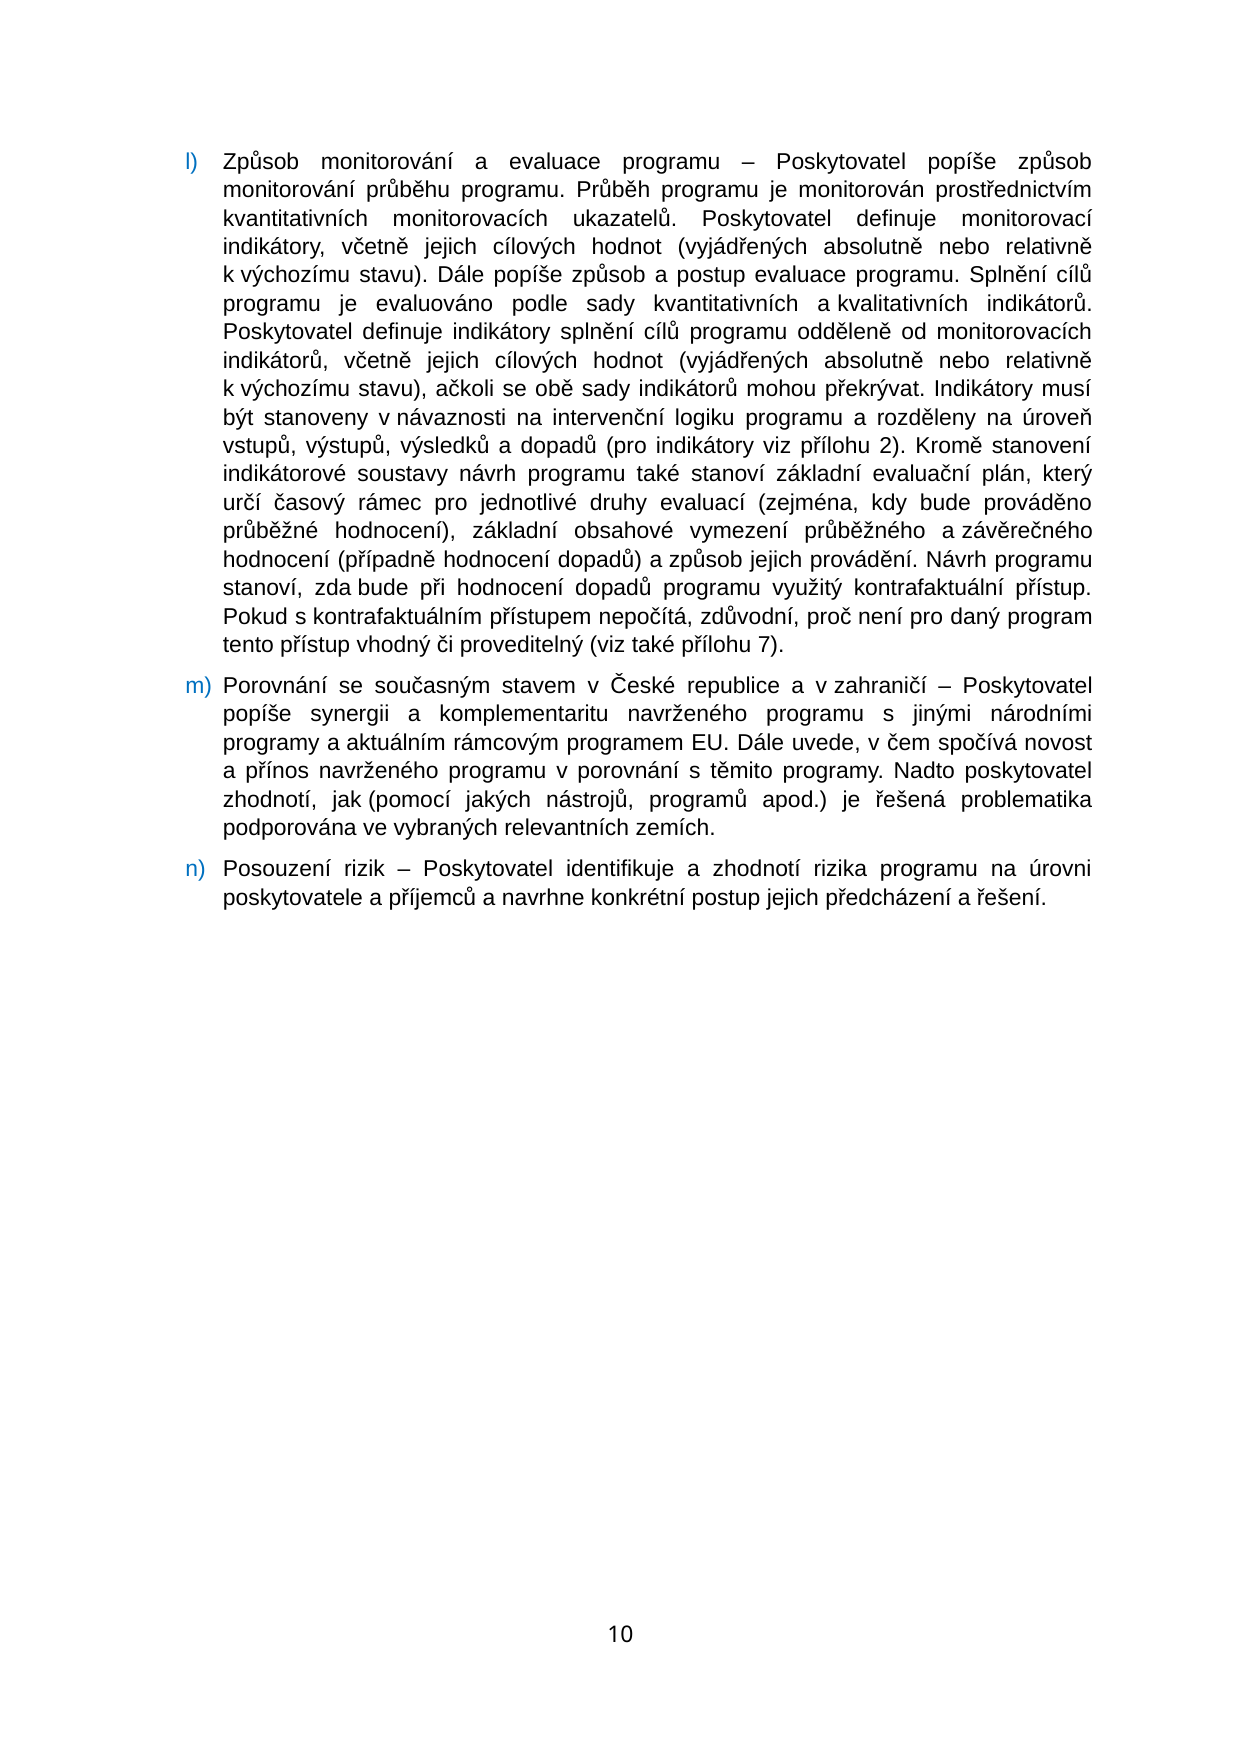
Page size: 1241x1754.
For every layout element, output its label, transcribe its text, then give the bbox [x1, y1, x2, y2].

list Porovnání se současným stavem v České republice a v zahraničí – Poskytovatel popíše synergii a komplementaritu navrženého programu s jinými národními programy a aktuálním rámcovým programem EU. Dále uvede, v čem spočívá novost a přínos navrženého programu v porovnání s těmito programy. Nadto poskytovatel zhodnotí, jak (pomocí jakých nástrojů, programů apod.) je řešená problematika podporována ve vybraných relevantních zemích. [185, 672, 1093, 841]
list Způsob monitorování a evaluace programu – Poskytovatel popíše způsob monitorování průběhu programu. Průběh programu je monitorován prostřednictvím kvantitativních monitorovacích ukazatelů. Poskytovatel definuje monitorovací indikátory, včetně jejich cílových hodnot (vyjádřených absolutně nebo relativně k výchozímu stavu). Dále popíše způsob a postup evaluace programu. Splnění cílů programu je evaluováno podle sady kvantitativních a kvalitativních indikátorů. Poskytovatel definuje indikátory splnění cílů programu odděleně od monitorovacích indikátorů, včetně jejich cílových hodnot (vyjádřených absolutně nebo relativně k výchozímu stavu), ačkoli se obě sady indikátorů mohou překrývat. Indikátory musí být stanoveny v návaznosti na intervenční logiku programu a rozděleny na úroveň vstupů, výstupů, výsledků a dopadů (pro indikátory viz přílohu 2). Kromě stanovení indikátorové soustavy návrh programu také stanoví základní evaluační plán, který určí časový rámec pro jednotlivé druhy evaluací (zejména, kdy bude prováděno průběžné hodnocení), základní obsahové vymezení průběžného a závěrečného hodnocení (případně hodnocení dopadů) a způsob jejich provádění. Návrh programu stanoví, zda bude při hodnocení dopadů programu využitý kontrafaktuální přístup. Pokud s kontrafaktuálním přístupem nepočítá, zdůvodní, proč není pro daný program tento přístup vhodný či proveditelný (viz také přílohu 7). [185, 148, 1093, 657]
list Posouzení rizik – Poskytovatel identifikuje a zhodnotí rizika programu na úrovni poskytovatele a příjemců a navrhne konkrétní postup jejich předcházení a řešení. [185, 855, 1093, 910]
